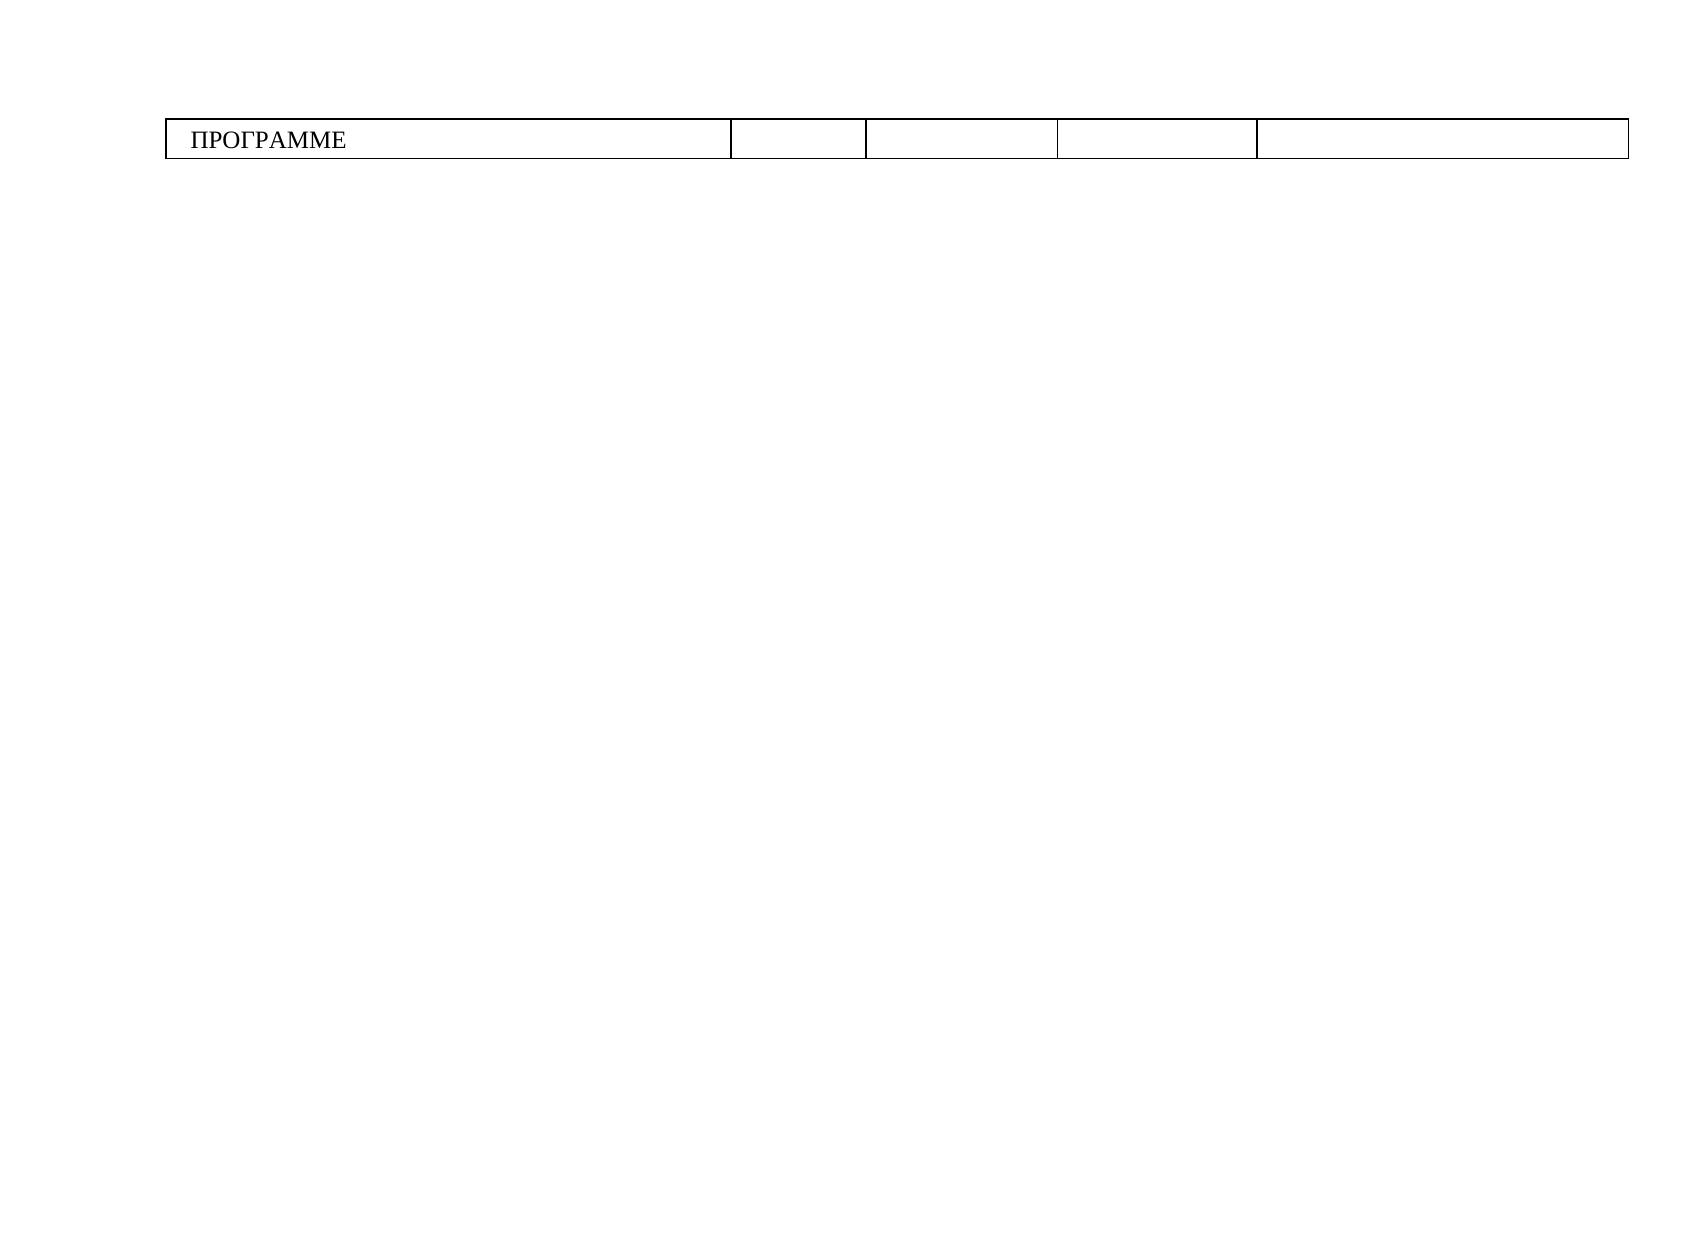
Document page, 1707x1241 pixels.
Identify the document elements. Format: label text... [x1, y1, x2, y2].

table_cell 0 [867, 120, 1057, 157]
table_cell 0 [1058, 120, 1256, 157]
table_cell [167, 120, 730, 157]
table_cell 34 [732, 120, 865, 157]
table_cell [1258, 120, 1628, 157]
